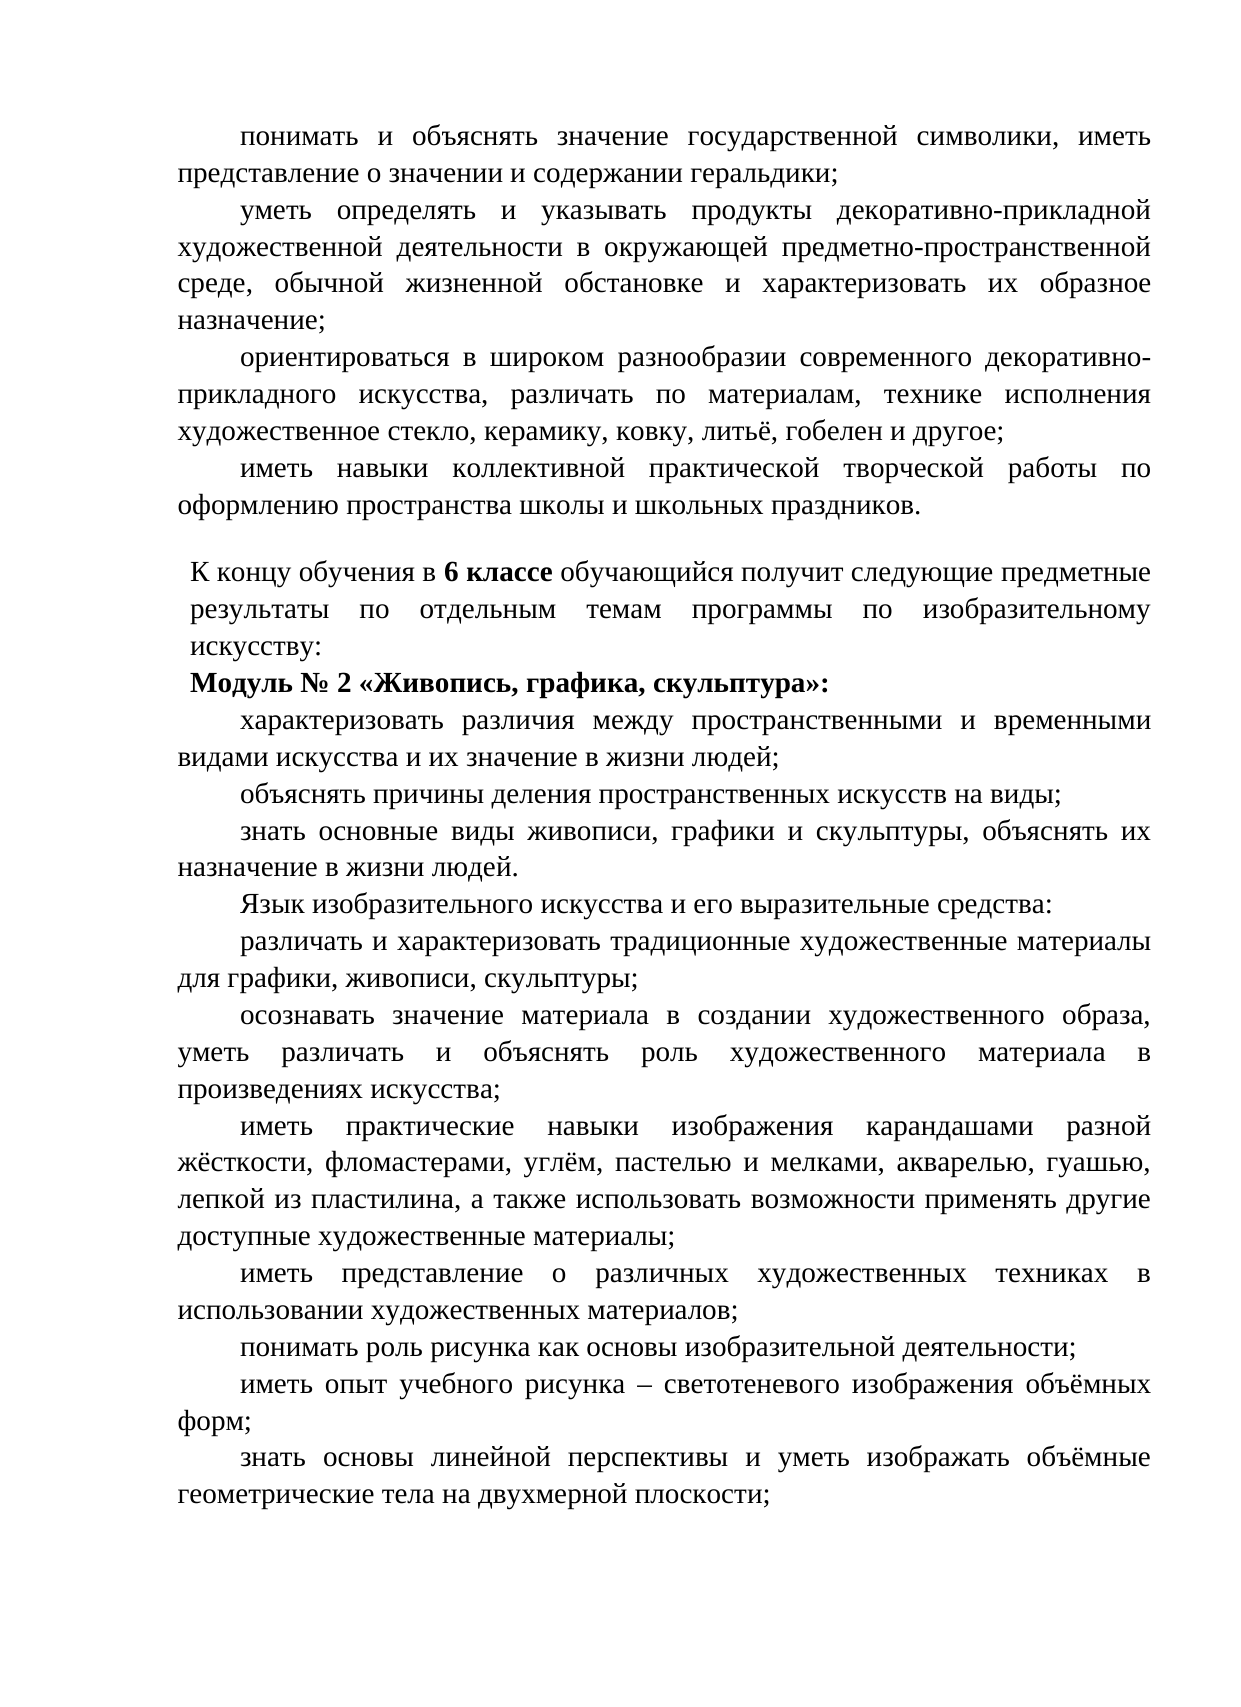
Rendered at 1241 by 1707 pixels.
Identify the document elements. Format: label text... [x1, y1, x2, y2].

text К концу обучения в 6 классе обучающийся получит следующие предметные результаты по отдельным темам программы по изобразительному искусству: [190, 554, 1152, 662]
text осознавать значение материала в создании художественного образа, уметь различать и объяснять роль художественного материала в произведениях искусства; [177, 997, 1152, 1104]
text иметь опыт учебного рисунка – светотеневого изображения объёмных форм; [177, 1366, 1152, 1436]
text уметь определять и указывать продукты декоративно-прикладной художественной деятельности в окружающей предметно-пространственной среде, обычной жизненной обстановке и характеризовать их образное назначение; [177, 192, 1152, 336]
text иметь представление о различных художественных техниках в использовании художественных материалов; [177, 1255, 1152, 1326]
text объяснять причины деления пространственных искусств на виды; [177, 776, 1152, 809]
text различать и характеризовать традиционные художественные материалы для графики, живописи, скульптуры; [177, 923, 1152, 994]
text иметь навыки коллективной практической творческой работы по оформлению пространства школы и школьных праздников. [177, 450, 1152, 520]
text Модуль № 2 «Живопись, графика, скульптура»: [190, 665, 1152, 699]
text характеризовать различия между пространственными и временными видами искусства и их значение в жизни людей; [177, 702, 1152, 772]
text иметь практические навыки изображения карандашами разной жёсткости, фломастерами, углём, пастелью и мелками, акварелью, гуашью, лепкой из пластилина, а также использовать возможности применять другие доступные художественные материалы; [177, 1108, 1152, 1252]
text ориентироваться в широком разнообразии современного декоративно-прикладного искусства, различать по материалам, технике исполнения художественное стекло, керамику, ковку, литьё, гобелен и другое; [177, 339, 1152, 447]
text понимать и объяснять значение государственной символики, иметь представление о значении и содержании геральдики; [177, 118, 1152, 188]
text знать основы линейной перспективы и уметь изображать объёмные геометрические тела на двухмерной плоскости; [177, 1439, 1152, 1510]
text Язык изобразительного искусства и его выразительные средства: [177, 886, 1152, 920]
text понимать роль рисунка как основы изобразительной деятельности; [177, 1329, 1152, 1362]
text знать основные виды живописи, графики и скульптуры, объяснять их назначение в жизни людей. [177, 813, 1152, 883]
